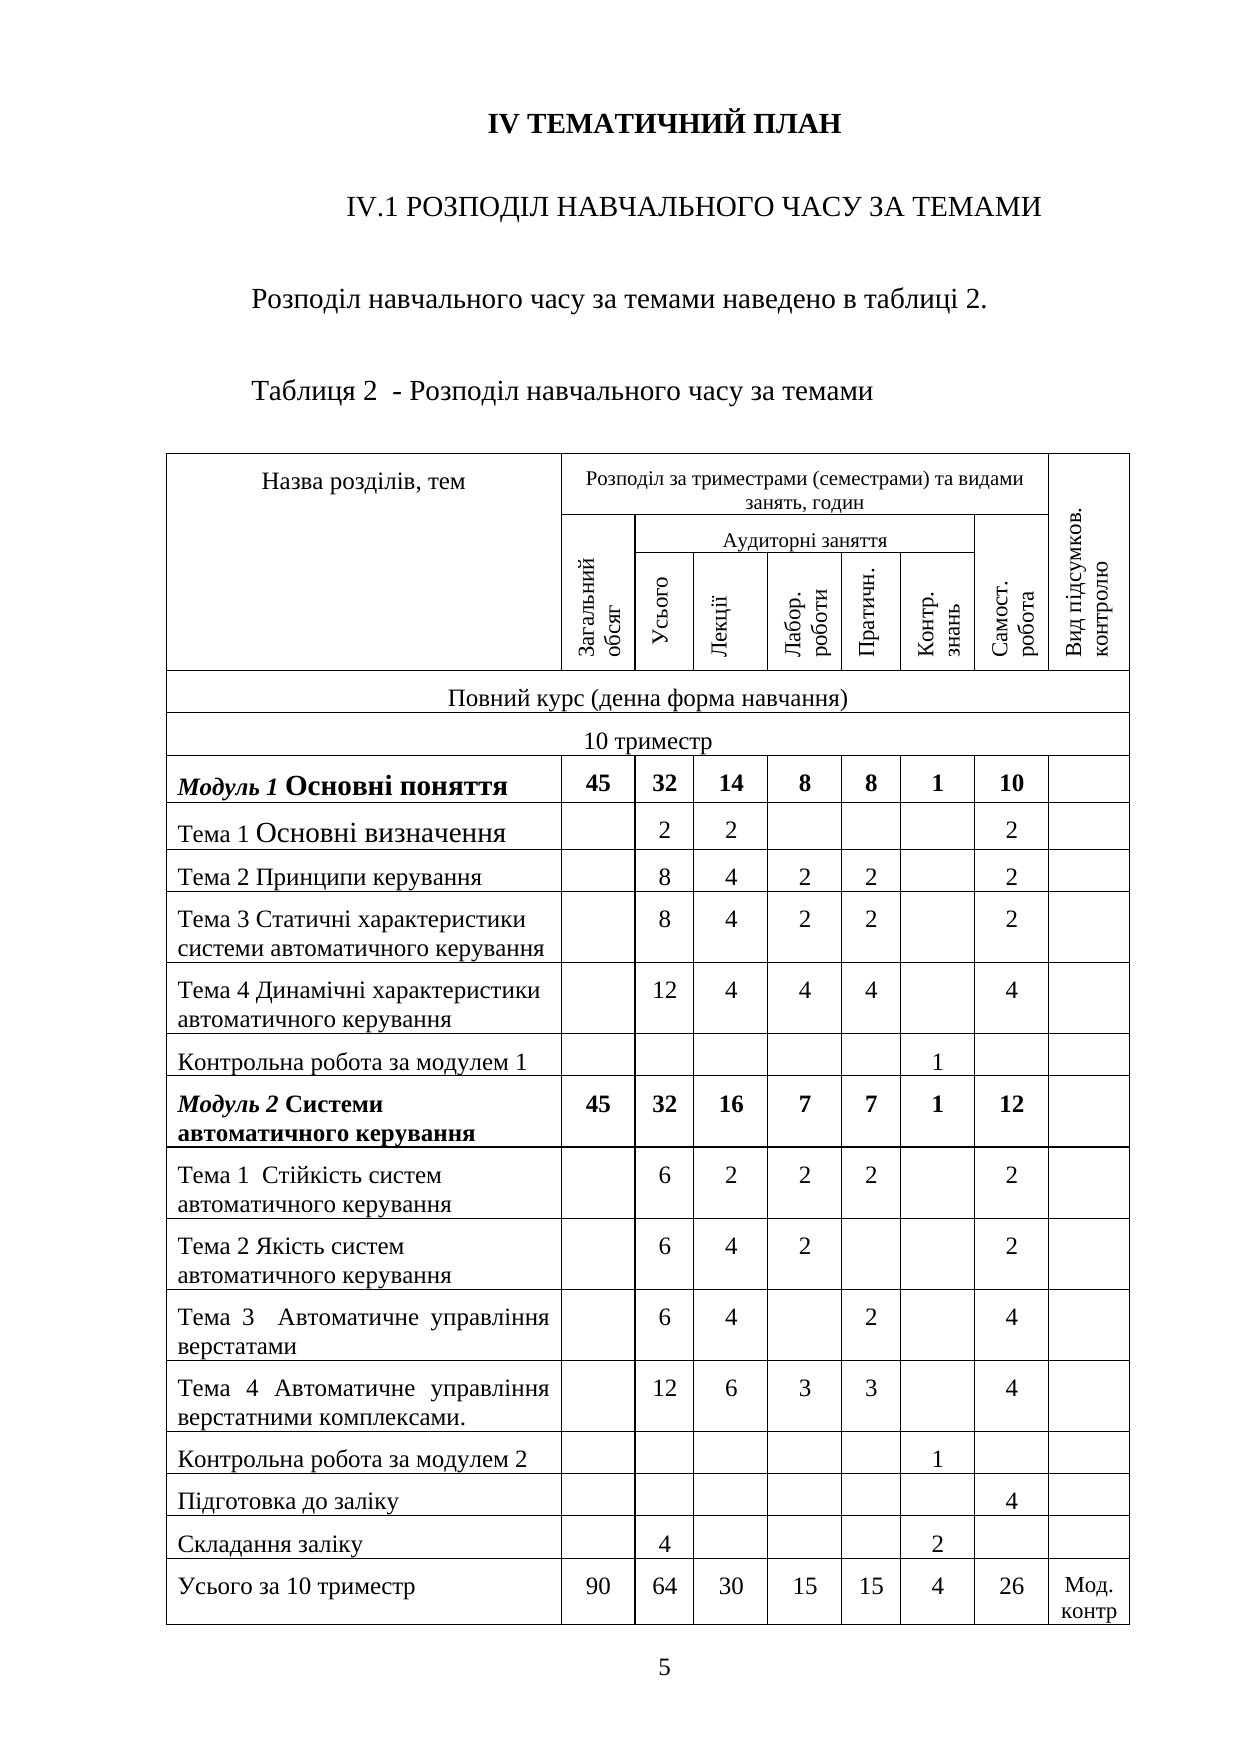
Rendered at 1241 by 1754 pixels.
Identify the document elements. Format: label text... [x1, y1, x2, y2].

table_cell Тема 2 Якість систем автоматичного керування [167, 1219, 561, 1288]
table_cell [842, 1516, 900, 1557]
table_cell Тема 3 Статичні характеристики системи автоматичного керування [167, 892, 561, 962]
table_cell [901, 963, 974, 1033]
table_cell 4 [694, 1219, 767, 1288]
table_cell Тема 3 Автоматичне управління верстатами [167, 1290, 561, 1359]
table_cell [975, 1432, 1048, 1473]
table_cell 1 [901, 1432, 974, 1473]
table_cell [694, 1516, 767, 1557]
table_cell 4 [975, 963, 1048, 1033]
table_cell [1049, 1474, 1129, 1515]
table_cell 2 [694, 803, 767, 849]
table_cell 3 [768, 1361, 841, 1431]
table_cell [1049, 756, 1129, 802]
table_cell [1049, 1034, 1129, 1075]
table_cell [562, 1290, 634, 1359]
table_cell [842, 1219, 900, 1288]
table_cell 4 [901, 1559, 974, 1624]
table_cell 45 [562, 1076, 634, 1146]
table_cell Лабор. роботи [768, 553, 841, 670]
table_header Назва розділів, тем [167, 454, 561, 670]
table_cell 15 [768, 1559, 841, 1624]
table_cell 8 [842, 756, 900, 802]
table_cell 32 [636, 756, 693, 802]
table_cell [636, 1432, 693, 1473]
table_cell 4 [975, 1290, 1048, 1359]
table_cell Мод. контр [1049, 1559, 1129, 1624]
table_cell 32 [636, 1076, 693, 1146]
table_cell [562, 1148, 634, 1217]
table_cell 8 [768, 756, 841, 802]
table_cell [636, 1034, 693, 1075]
table_cell 4 [975, 1361, 1048, 1431]
table_cell Тема 1 Основні визначення [167, 803, 561, 849]
table_cell [901, 1361, 974, 1431]
table_cell Тема 4 Автоматичне управління верстатними комплексами. [167, 1361, 561, 1431]
table_cell 45 [562, 756, 634, 802]
table_cell Модуль 1 Основні поняття [167, 756, 561, 802]
table_cell 2 [901, 1516, 974, 1557]
table_header Розподіл за триместрами (семестрами) та видами занять, годин [562, 454, 1048, 514]
table_cell [768, 803, 841, 849]
table_cell [1049, 850, 1129, 891]
text Розподіл навчального часу за темами наведено в таблиці 2. [177, 281, 1152, 314]
table_cell Контрольна робота за модулем 2 [167, 1432, 561, 1473]
table_cell [901, 850, 974, 891]
table_cell 6 [636, 1148, 693, 1217]
table_cell Самост. робота [975, 515, 1048, 670]
table_cell [901, 1290, 974, 1359]
table_cell 2 [842, 892, 900, 962]
text Таблиця 2 - Розподіл навчального часу за темами [177, 373, 1152, 406]
table_cell Повний курс (денна форма навчання) [167, 671, 1129, 712]
table_cell [1049, 1361, 1129, 1431]
table_cell [694, 1474, 767, 1515]
table_cell [901, 1474, 974, 1515]
table_cell 1 [901, 1034, 974, 1075]
table_cell 16 [694, 1076, 767, 1146]
table_cell [901, 892, 974, 962]
table_cell [562, 963, 634, 1033]
table_cell [901, 1219, 974, 1288]
table_cell [1049, 1290, 1129, 1359]
table_cell [842, 803, 900, 849]
text ІV ТЕМАТИЧНИЙ ПЛАН [177, 106, 1152, 140]
table_cell 10 [975, 756, 1048, 802]
table_cell 2 [768, 1219, 841, 1288]
table_cell Модуль 2 Системи автоматичного керування [167, 1076, 561, 1146]
table_cell [1049, 892, 1129, 962]
table_cell 4 [694, 1290, 767, 1359]
table_cell 15 [842, 1559, 900, 1624]
table_cell [562, 1361, 634, 1431]
table_cell 6 [636, 1219, 693, 1288]
table_cell [562, 1474, 634, 1515]
table_header Вид підсумков. контролю [1049, 454, 1129, 670]
table_cell 7 [842, 1076, 900, 1146]
table_cell [975, 1516, 1048, 1557]
table_cell 2 [694, 1148, 767, 1217]
table_cell [694, 1034, 767, 1075]
table_cell Аудиторні заняття [636, 515, 974, 552]
table_cell [562, 850, 634, 891]
table_cell Підготовка до заліку [167, 1474, 561, 1515]
table_cell 12 [636, 963, 693, 1033]
table_cell [1049, 803, 1129, 849]
table_cell 6 [694, 1361, 767, 1431]
table_cell [768, 1432, 841, 1473]
table_cell 10 триместр [167, 713, 1129, 754]
table_cell [1049, 1516, 1129, 1557]
table_cell 2 [975, 1148, 1048, 1217]
table_cell Загальний обсяг [562, 515, 634, 670]
table_cell 2 [636, 803, 693, 849]
table_cell Контрольна робота за модулем 1 [167, 1034, 561, 1075]
table_cell [562, 803, 634, 849]
table_cell 4 [842, 963, 900, 1033]
table_cell [1049, 963, 1129, 1033]
table_cell [768, 1474, 841, 1515]
table_cell [1049, 1219, 1129, 1288]
table_cell 1 [901, 1076, 974, 1146]
table_cell [562, 1034, 634, 1075]
table_cell Тема 1 Стійкість систем автоматичного керування [167, 1148, 561, 1217]
table_cell 12 [975, 1076, 1048, 1146]
table_cell [562, 1432, 634, 1473]
text IV.1 РОЗПОДIЛ НАВЧАЛЬНОГО ЧАСУ ЗА ТЕМАМИ [177, 189, 1152, 222]
table_cell 2 [975, 850, 1048, 891]
table_cell [901, 1148, 974, 1217]
table_cell Тема 2 Принципи керування [167, 850, 561, 891]
table_cell [842, 1034, 900, 1075]
table_cell Пратичн. [842, 553, 900, 670]
table_cell 2 [975, 892, 1048, 962]
table_cell [1049, 1432, 1129, 1473]
table_cell 4 [694, 892, 767, 962]
table_cell 30 [694, 1559, 767, 1624]
table_cell 14 [694, 756, 767, 802]
table_cell Лекції [694, 553, 767, 670]
table_cell 2 [768, 1148, 841, 1217]
table_cell 8 [636, 850, 693, 891]
table_cell [842, 1474, 900, 1515]
table_cell [562, 1516, 634, 1557]
table_cell 26 [975, 1559, 1048, 1624]
table_cell [562, 1219, 634, 1288]
table_cell Усього за 10 триместр [167, 1559, 561, 1624]
table_cell [694, 1432, 767, 1473]
table_cell 90 [562, 1559, 634, 1624]
table_cell [842, 1432, 900, 1473]
table_cell 3 [842, 1361, 900, 1431]
table_cell [1049, 1076, 1129, 1146]
table_cell 64 [636, 1559, 693, 1624]
table_cell Усього [636, 553, 693, 670]
table_cell 4 [694, 850, 767, 891]
table_cell [636, 1474, 693, 1515]
table_cell 2 [975, 1219, 1048, 1288]
table_cell Тема 4 Динамічні характеристики автоматичного керування [167, 963, 561, 1033]
table_cell [768, 1516, 841, 1557]
table_cell Контр. знань [901, 553, 974, 670]
table_cell [975, 1034, 1048, 1075]
table_cell 4 [768, 963, 841, 1033]
table_cell 2 [975, 803, 1048, 849]
table_cell [1049, 1148, 1129, 1217]
table_cell [768, 1034, 841, 1075]
table_cell 12 [636, 1361, 693, 1431]
table_cell 2 [842, 850, 900, 891]
table_cell [562, 892, 634, 962]
table_cell 6 [636, 1290, 693, 1359]
table_cell 1 [901, 756, 974, 802]
table_cell 4 [636, 1516, 693, 1557]
table_cell Складання заліку [167, 1516, 561, 1557]
table_cell 2 [842, 1290, 900, 1359]
table_cell 2 [842, 1148, 900, 1217]
table_cell 2 [768, 850, 841, 891]
table_cell [768, 1290, 841, 1359]
table_cell [901, 803, 974, 849]
table_cell 4 [975, 1474, 1048, 1515]
table_cell 2 [768, 892, 841, 962]
table_cell 8 [636, 892, 693, 962]
table_cell 7 [768, 1076, 841, 1146]
table_cell 4 [694, 963, 767, 1033]
